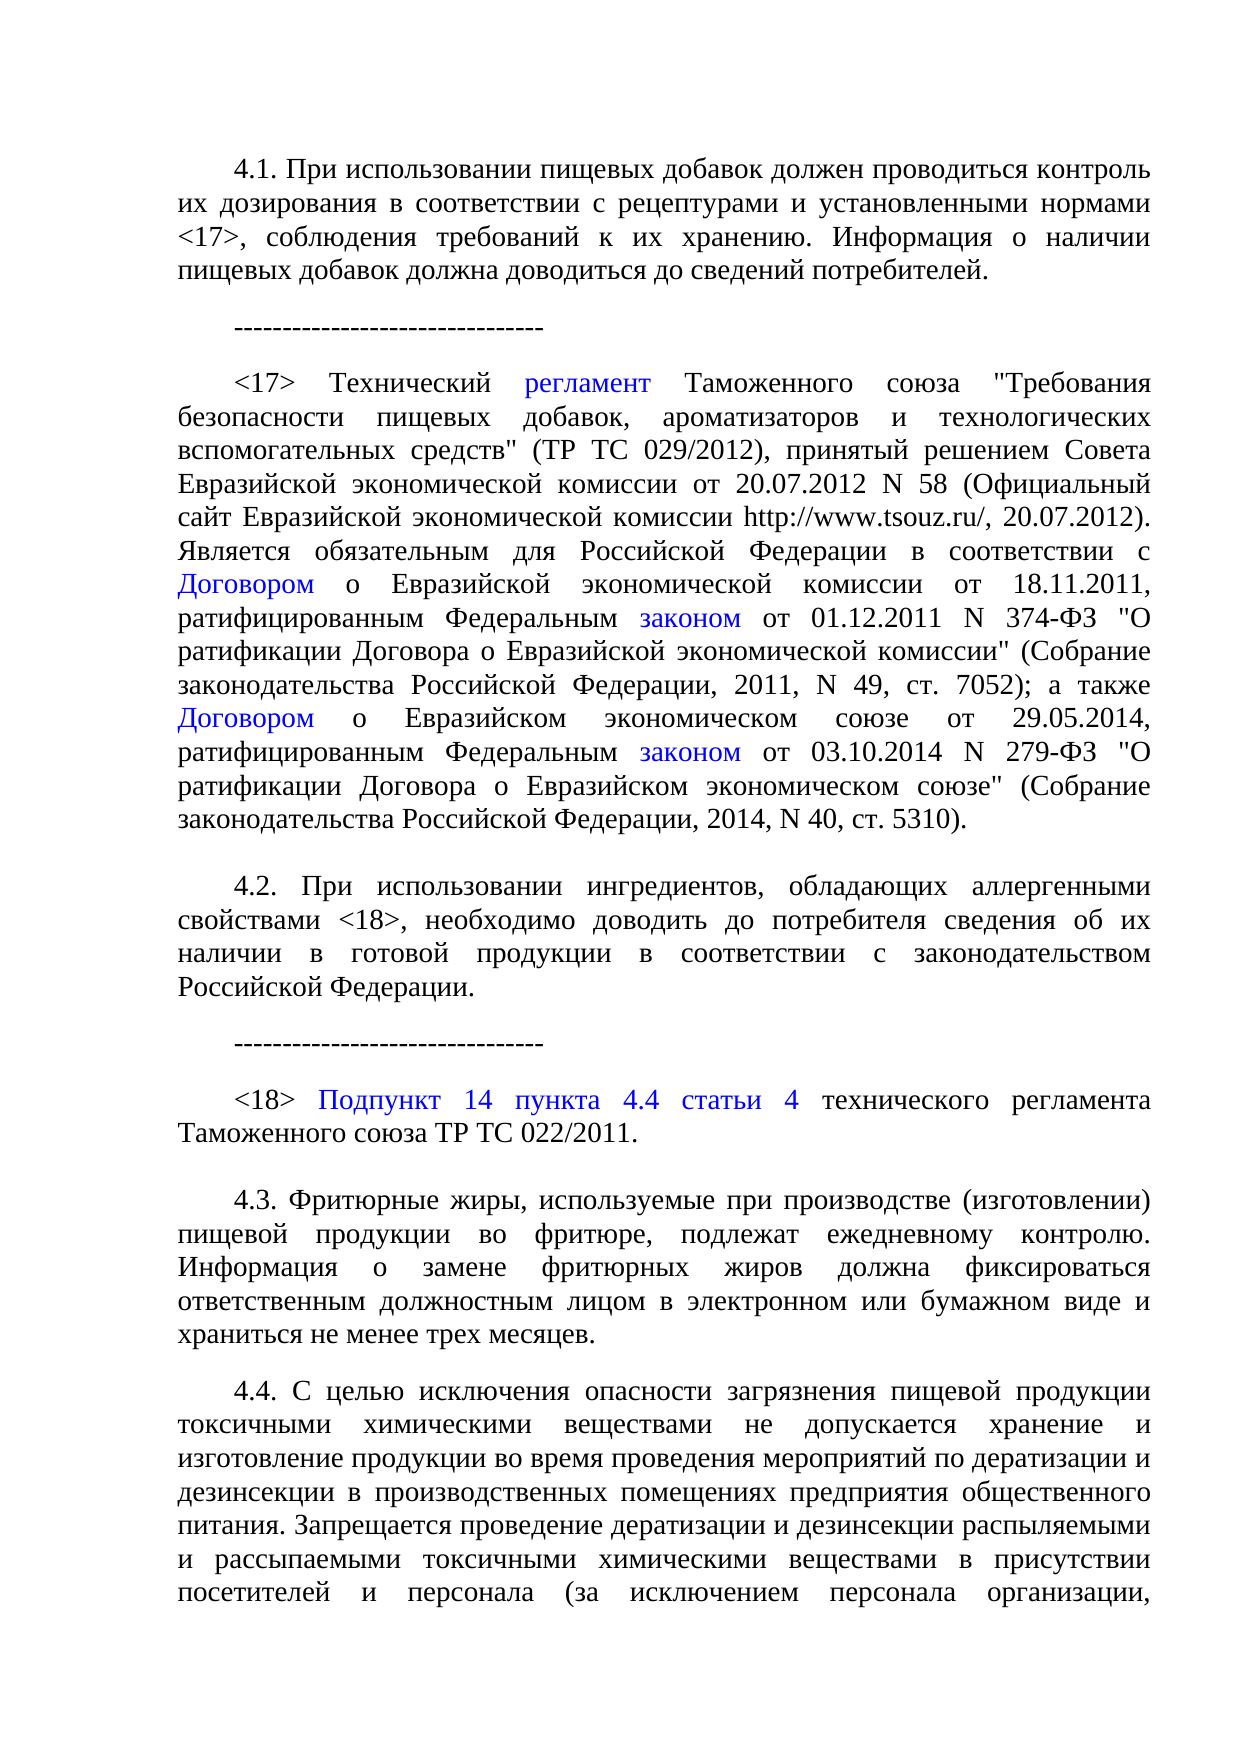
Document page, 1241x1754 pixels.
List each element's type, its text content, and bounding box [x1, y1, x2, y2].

text 4.1. При использовании пищевых добавок должен проводиться контроль их дозирования в соответствии с рецептурами и установленными нормами <17>, соблюдения требований к их хранению. Информация о наличии пищевых добавок должна доводиться до сведений потребителей. [177, 152, 1152, 286]
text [177, 1373, 1152, 1608]
text -------------------------------- [177, 309, 1152, 342]
text 4.3. Фритюрные жиры, используемые при производстве (изготовлении) пищевой продукции во фритюре, подлежат ежедневному контролю. Информация о замене фритюрных жиров должна фиксироваться ответственным должностным лицом в электронном или бумажном виде и храниться не менее трех месяцев. [177, 1182, 1152, 1350]
text <18> Подпункт 14 пункта 4.4 статьи 4 технического регламента Таможенного союза ТР ТС 022/2011. [177, 1082, 1152, 1149]
text 4.2. При использовании ингредиентов, обладающих аллергенными свойствами <18>, необходимо доводить до потребителя сведения об их наличии в готовой продукции в соответствии с законодательством Российской Федерации. [177, 868, 1152, 1002]
text -------------------------------- [177, 1025, 1152, 1059]
text <17> Технический регламент Таможенного союза "Требования безопасности пищевых добавок, ароматизаторов и технологических вспомогательных средств" (ТР ТС 029/2012), принятый решением Совета Евразийской экономической комиссии от 20.07.2012 N 58 (Официальный сайт Евразийской экономической комиссии http://www.tsouz.ru/, 20.07.2012). Является обязательным для Российской Федерации в соответствии с Договором о Евразийской экономической комиссии от 18.11.2011, ратифицированным Федеральным законом от 01.12.2011 N 374-ФЗ "О ратификации Договора о Евразийской экономической комиссии" (Собрание законодательства Российской Федерации, 2011, N 49, ст. 7052); а также Договором о Евразийском экономическом союзе от 29.05.2014, ратифицированным Федеральным законом от 03.10.2014 N 279-ФЗ "О ратификации Договора о Евразийском экономическом союзе" (Собрание законодательства Российской Федерации, 2014, N 40, ст. 5310). [177, 365, 1152, 835]
